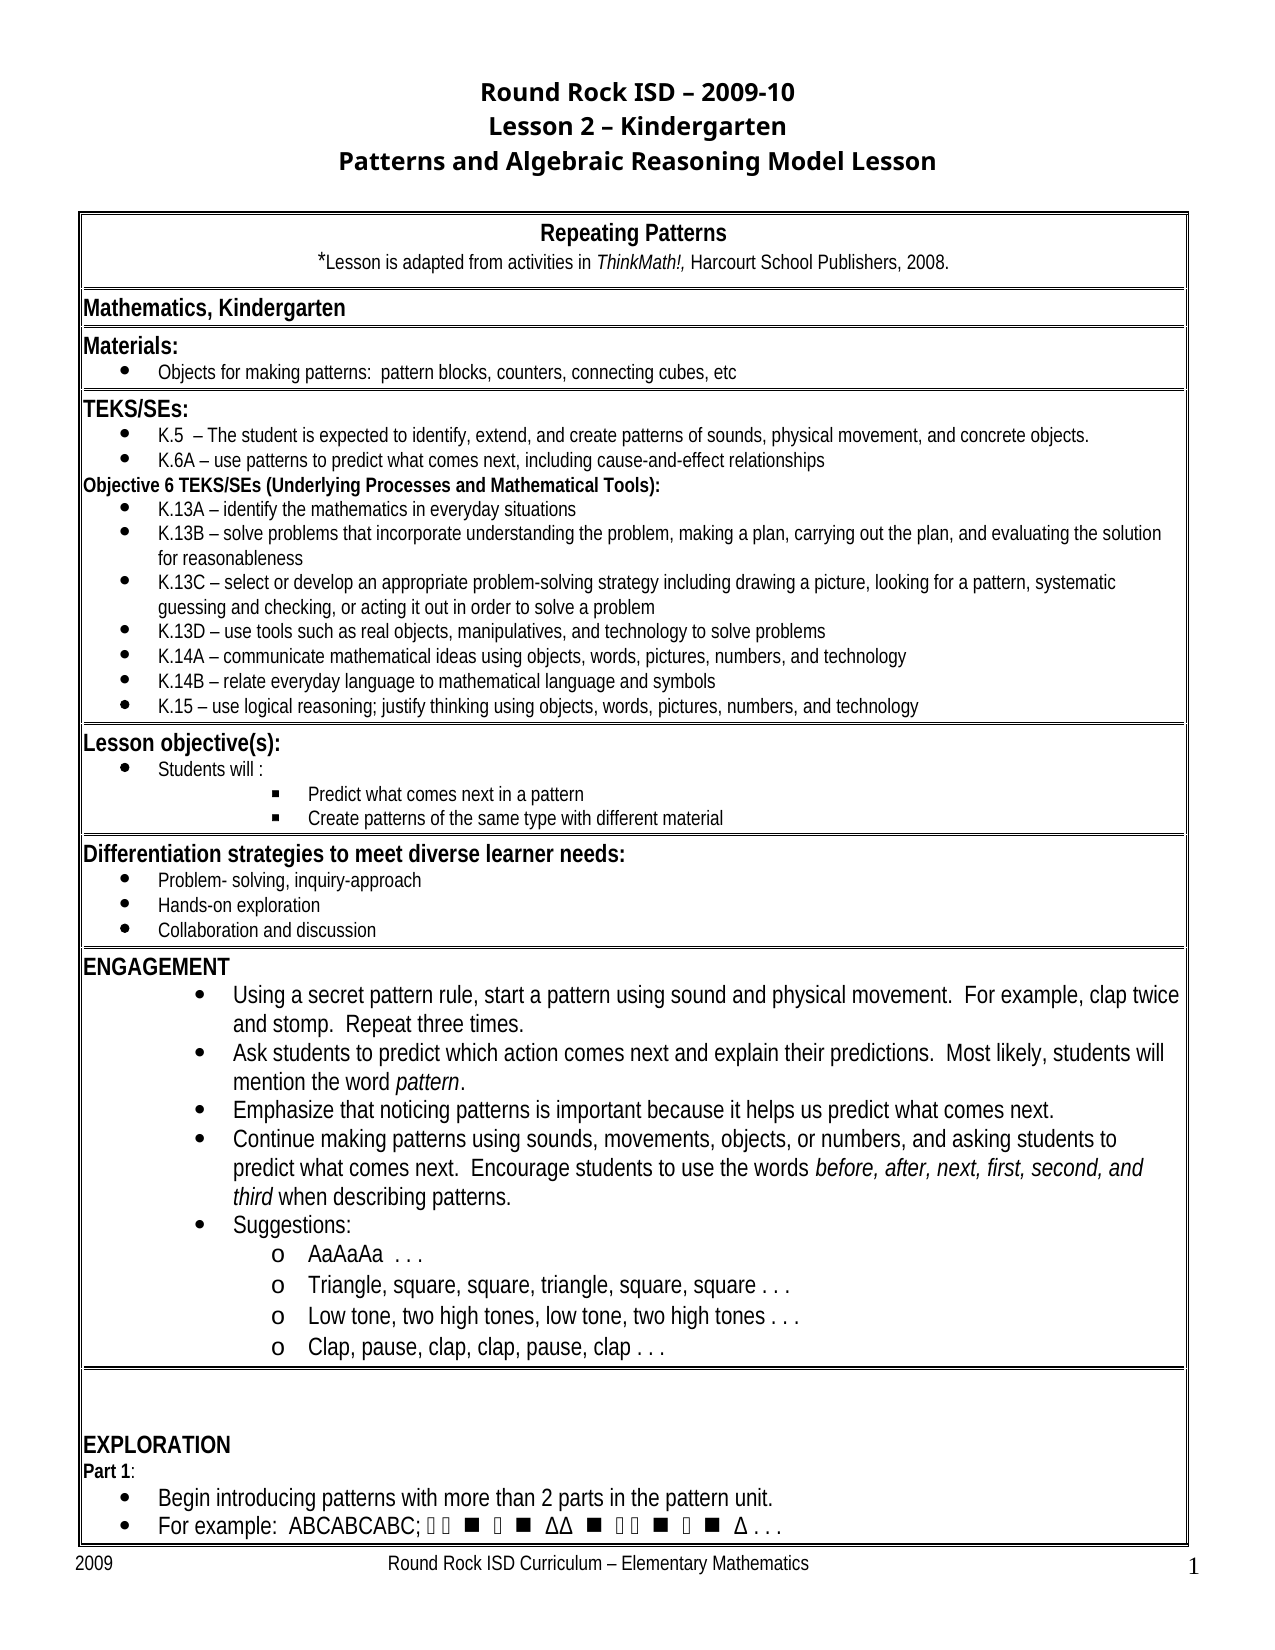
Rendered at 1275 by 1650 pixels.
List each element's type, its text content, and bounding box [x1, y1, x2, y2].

table_cell Materials: Objects for making patterns: pattern blocks, counters, connecting cubes, etc [80, 325, 1187, 388]
table_cell ENGAGEMENT Using a secret pattern rule, start a pattern using sound and physical movement. For example, clap twice and stomp. Repeat three times. Ask students to predict which action comes next and explain their predictions. Most likely, students will mention the word pattern. Emphasize that noticing patterns is important because it helps us predict what comes next. Continue making patterns using sounds, movements, objects, or numbers, and asking students to predict what comes next. Encourage students to use the words before, after, next, first, second, and third when describing patterns. Suggestions: AaAaAa . . . Triangle, square, square, triangle, square, square . . . Low tone, two high tones, low tone, two high tones . . . Clap, pause, clap, clap, pause, clap . . . [80, 946, 1187, 1366]
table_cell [82, 1366, 1186, 1543]
table_cell Mathematics, Kindergarten [80, 287, 1187, 325]
table_cell Lesson objective(s): Students will : Predict what comes next in a pattern Create patterns of the same type with different material [80, 722, 1187, 833]
table_cell TEKS/SEs: K.5 – The student is expected to identify, extend, and create patterns of sounds, physical movement, and concrete objects. K.6A – use patterns to predict what comes next, including cause-and-effect relationships Objective 6 TEKS/SEs (Underlying Processes and Mathematical Tools): K.13A – identify the mathematics in everyday situations K.13B – solve problems that incorporate understanding the problem, making a plan, carrying out the plan, and evaluating the solution for reasonableness K.13C – select or develop an appropriate problem-solving strategy including drawing a picture, looking for a pattern, systematic guessing and checking, or acting it out in order to solve a problem K.13D – use tools such as real objects, manipulatives, and technology to solve problems K.14A – communicate mathematical ideas using objects, words, pictures, numbers, and technology K.14B – relate everyday language to mathematical language and symbols K.15 – use logical reasoning; justify thinking using objects, words, pictures, numbers, and technology [80, 388, 1187, 722]
table_cell Differentiation strategies to meet diverse learner needs: Problem- solving, inquiry-approach Hands-on exploration Collaboration and discussion [80, 833, 1187, 946]
table_header Repeating Patterns *Lesson is adapted from activities in ThinkMath!, Harcourt School Publishers, 2008. [82, 215, 1186, 287]
